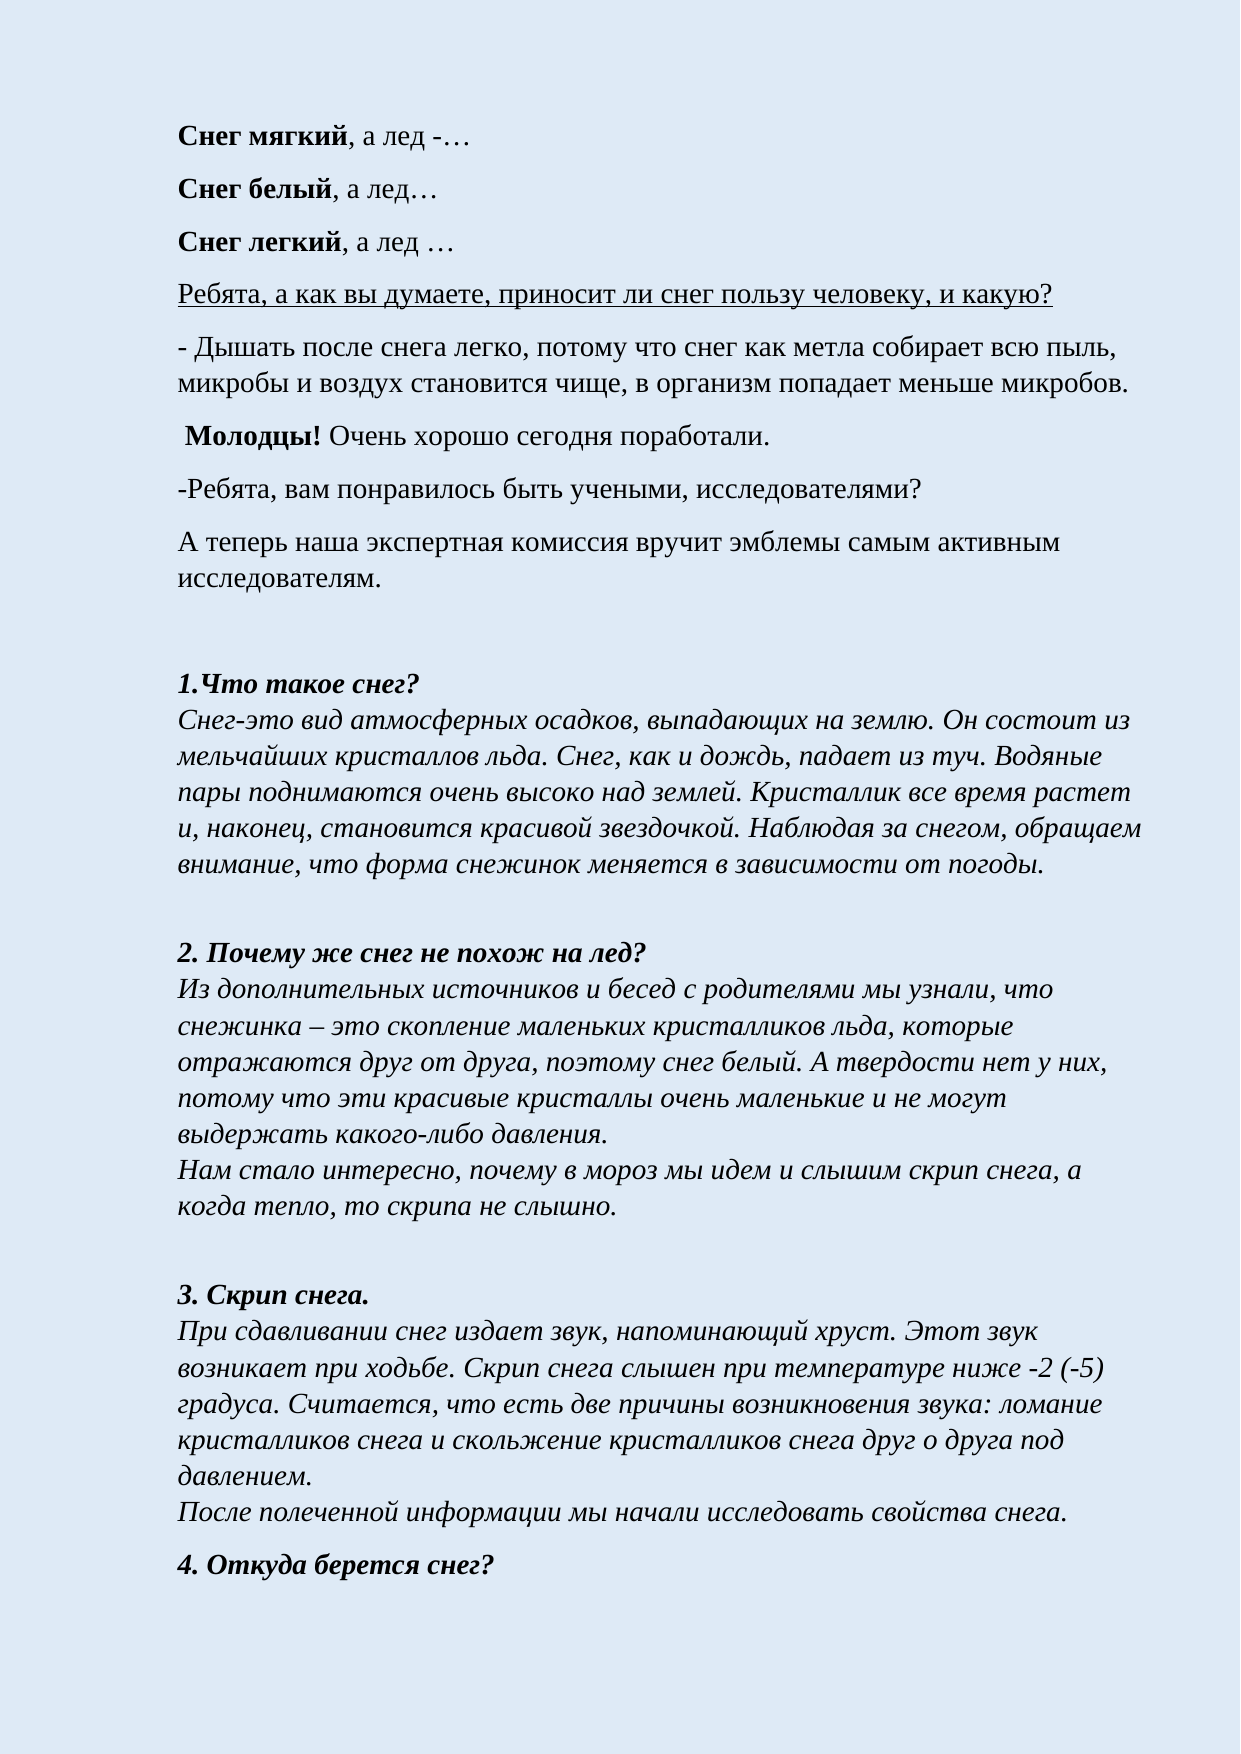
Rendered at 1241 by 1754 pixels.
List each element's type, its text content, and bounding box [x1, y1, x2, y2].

text Молодцы! Очень хорошо сегодня поработали. [177, 418, 1152, 452]
text 1.Что такое снег? Снег-это вид атмосферных осадков, выпадающих на землю. Он состоит из мельчайших кристаллов льда. Снег, как и дождь, падает из туч. Водяные пары поднимаются очень высоко над землей. Кристаллик все время растет и, наконец, становится красивой звездочкой. Наблюдая за снегом, обращаем внимание, что форма снежинок меняется в зависимости от погоды. [177, 666, 1152, 880]
text Снег мягкий, а лед -… [177, 118, 1152, 152]
text - Дышать после снега легко, потому что снег как метла собирает всю пыль, микробы и воздух становится чище, в организм попадает меньше микробов. [177, 329, 1152, 399]
text 4. Откуда берется снег? [177, 1547, 1152, 1581]
text -Ребята, вам понравилось быть учеными, исследователями? [177, 471, 1152, 505]
text А теперь наша экспертная комиссия вручит эмблемы самым активным исследователям. [177, 524, 1152, 594]
text 3. Скрип снега. При сдавливании снег издает звук, напоминающий хруст. Этот звук возникает при ходьбе. Скрип снега слышен при температуре ниже -2 (-5) градуса. Считается, что есть две причины возникновения звука: ломание кристалликов снега и скольжение кристалликов снега друг о друга под давлением. После полеченной информации мы начали исследовать свойства снега. [177, 1241, 1152, 1528]
text Снег легкий, а лед … [177, 224, 1152, 257]
text 2. Почему же снег не похож на лед? Из дополнительных источников и бесед с родителями мы узнали, что снежинка – это скопление маленьких кристалликов льда, которые отражаются друг от друга, поэтому снег белый. А твердости нет у них, потому что эти красивые кристаллы очень маленькие и не могут выдержать какого-либо давления. Нам стало интересно, почему в мороз мы идем и слышим скрип снега, а когда тепло, то скрипа не слышно. [177, 899, 1152, 1222]
text Снег белый, а лед… [177, 171, 1152, 204]
text Ребята, а как вы думаете, приносит ли снег пользу человеку, и какую? [177, 277, 1152, 310]
